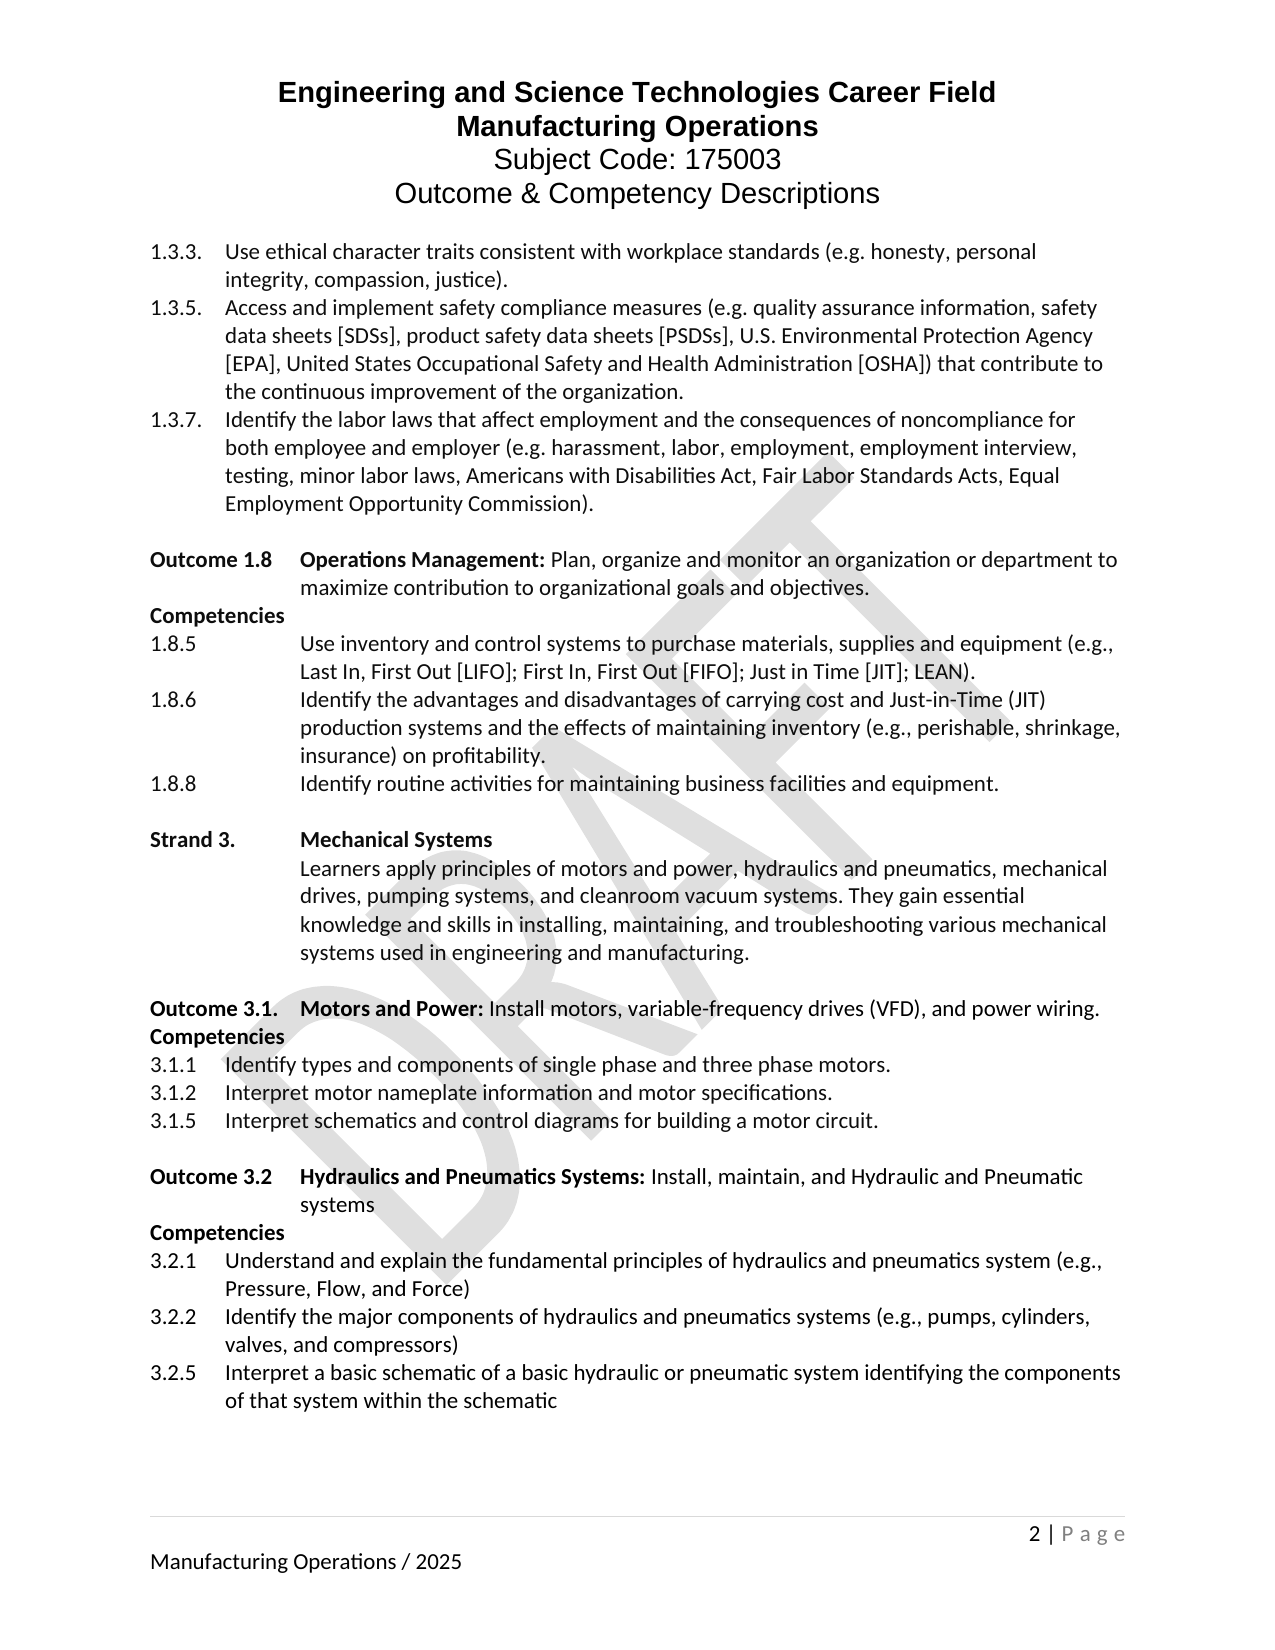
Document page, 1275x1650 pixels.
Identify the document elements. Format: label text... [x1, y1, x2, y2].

text Outcome 3.2 Hydraulics and Pneumatics Systems: Install, maintain, and Hydraulic and Pneumatic systems [150, 1162, 1125, 1218]
text 3.2.5 Interpret a basic schematic of a basic hydraulic or pneumatic system identifying the components of that system within the schematic [150, 1358, 1125, 1414]
text Competencies [150, 1218, 1125, 1246]
text Competencies [150, 1022, 1125, 1050]
text 3.1.5 Interpret schematics and control diagrams for building a motor circuit. [150, 1106, 1125, 1134]
text Outcome 3.1. Motors and Power: Install motors, variable-frequency drives (VFD), and power wiring. [150, 994, 1125, 1022]
text 1.3.3. Use ethical character traits consistent with workplace standards (e.g. honesty, personal integrity, compassion, justice). [150, 237, 1125, 293]
text Competencies [150, 601, 1125, 629]
text 3.2.2 Identify the major components of hydraulics and pneumatics systems (e.g., pumps, cylinders, valves, and compressors) [150, 1302, 1125, 1358]
text 1.8.6 Identify the advantages and disadvantages of carrying cost and Just-in-Time (JIT) production systems and the effects of maintaining inventory (e.g., perishable, shrinkage, insurance) on profitability. [150, 686, 1125, 769]
text Outcome 1.8 Operations Management: Plan, organize and monitor an organization or department to maximize contribution to organizational goals and objectives. [150, 545, 1125, 601]
text Strand 3. Mechanical Systems [150, 826, 1125, 854]
text 3.1.1 Identify types and components of single phase and three phase motors. [150, 1050, 1125, 1078]
text Learners apply principles of motors and power, hydraulics and pneumatics, mechanical drives, pumping systems, and cleanroom vacuum systems. They gain essential knowledge and skills in installing, maintaining, and troubleshooting various mechanical systems used in engineering and manufacturing. [300, 854, 1125, 966]
text 1.8.8 Identify routine activities for maintaining business facilities and equipment. [150, 769, 1125, 798]
text 1.3.5. Access and implement safety compliance measures (e.g. quality assurance information, safety data sheets [SDSs], product safety data sheets [PSDSs], U.S. Environmental Protection Agency [EPA], United States Occupational Safety and Health Administration [OSHA]) that contribute to the continuous improvement of the organization. [150, 293, 1125, 405]
text 3.1.2 Interpret motor nameplate information and motor specifications. [150, 1078, 1125, 1106]
text 3.2.1 Understand and explain the fundamental principles of hydraulics and pneumatics system (e.g., Pressure, Flow, and Force) [150, 1246, 1125, 1302]
text 1.3.7. Identify the labor laws that affect employment and the consequences of noncompliance for both employee and employer (e.g. harassment, labor, employment, employment interview, testing, minor labor laws, Americans with Disabilities Act, Fair Labor Standards Acts, Equal Employment Opportunity Commission). [150, 405, 1125, 517]
text 1.8.5 Use inventory and control systems to purchase materials, supplies and equipment (e.g., Last In, First Out [LIFO]; First In, First Out [FIFO]; Just in Time [JIT]; LEAN). [150, 629, 1125, 686]
